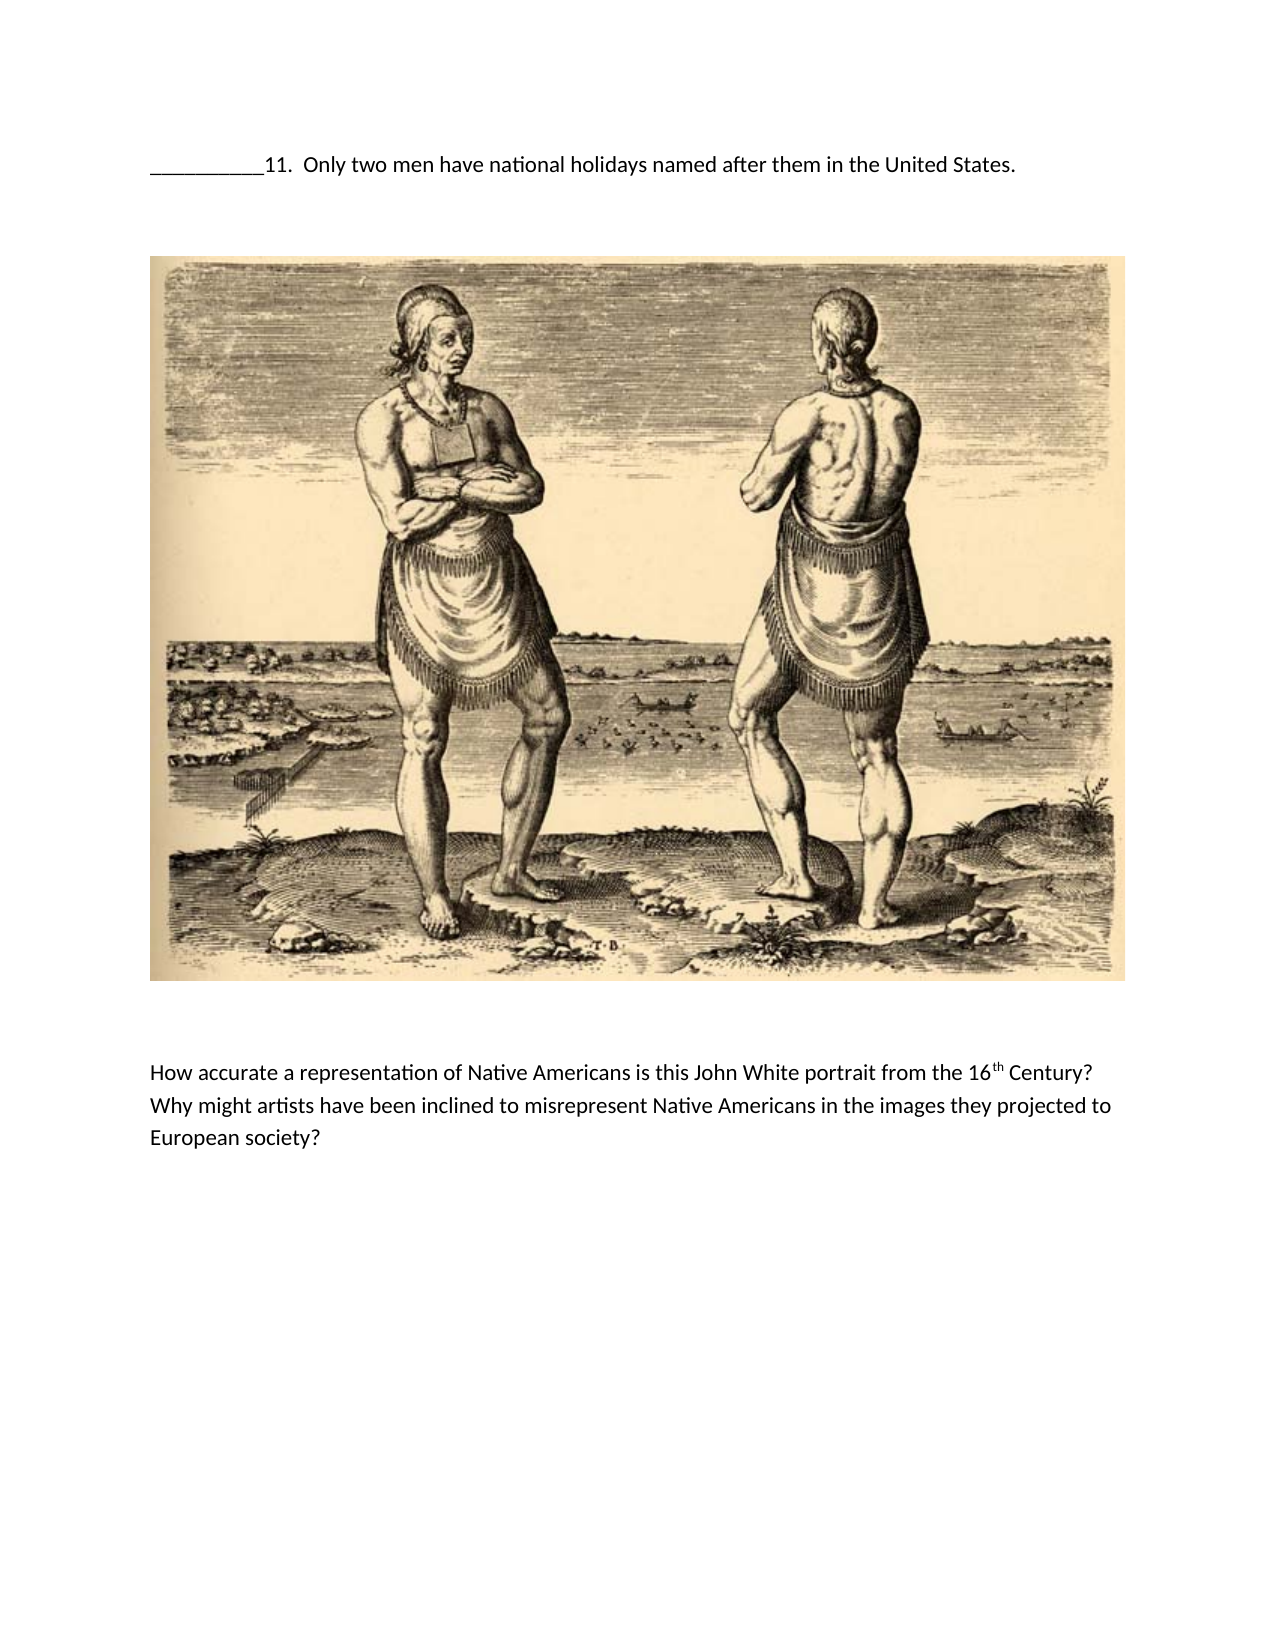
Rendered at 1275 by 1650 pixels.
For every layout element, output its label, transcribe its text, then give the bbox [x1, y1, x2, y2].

text How accurate a representation of Native Americans is this John White portrait from the 16th Century? Why might artists have been inclined to misrepresent Native Americans in the images they projected to European society? [150, 1058, 1125, 1151]
text __________11. Only two men have national holidays named after them in the United States. [150, 150, 1125, 178]
picture [150, 256, 1125, 981]
